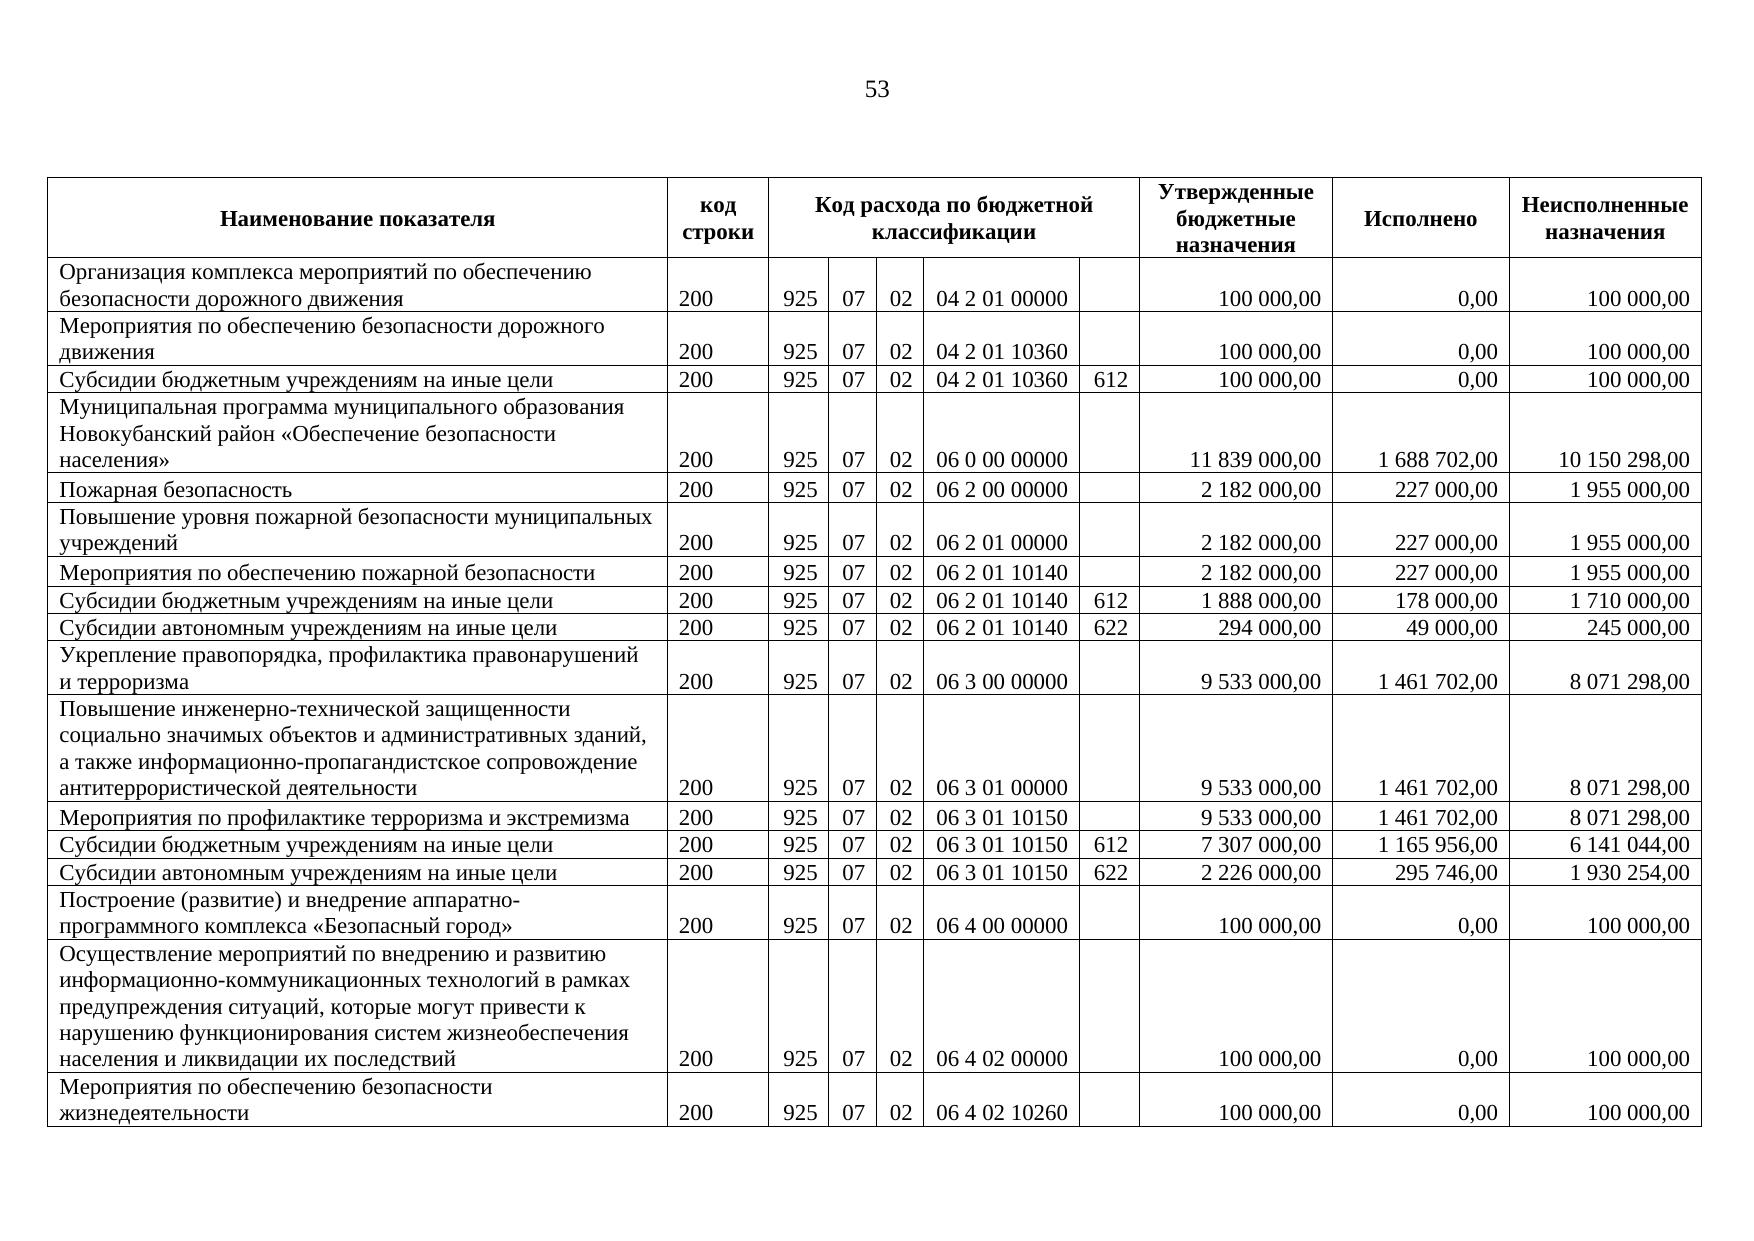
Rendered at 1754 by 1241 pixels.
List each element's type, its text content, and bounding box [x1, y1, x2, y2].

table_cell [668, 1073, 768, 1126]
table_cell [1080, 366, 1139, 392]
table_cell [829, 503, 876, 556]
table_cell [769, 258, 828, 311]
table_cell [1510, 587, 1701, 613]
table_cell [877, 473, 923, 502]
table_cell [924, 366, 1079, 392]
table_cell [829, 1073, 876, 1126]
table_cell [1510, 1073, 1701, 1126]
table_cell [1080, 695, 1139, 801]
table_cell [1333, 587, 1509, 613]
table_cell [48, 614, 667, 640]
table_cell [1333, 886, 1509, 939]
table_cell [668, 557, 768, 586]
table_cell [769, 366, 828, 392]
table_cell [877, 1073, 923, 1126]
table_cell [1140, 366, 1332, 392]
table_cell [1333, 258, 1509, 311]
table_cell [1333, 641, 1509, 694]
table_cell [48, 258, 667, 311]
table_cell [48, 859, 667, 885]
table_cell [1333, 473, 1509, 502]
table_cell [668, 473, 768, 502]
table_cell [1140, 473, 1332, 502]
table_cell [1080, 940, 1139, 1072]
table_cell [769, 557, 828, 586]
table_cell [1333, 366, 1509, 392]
table_header Исполнено [1333, 178, 1509, 257]
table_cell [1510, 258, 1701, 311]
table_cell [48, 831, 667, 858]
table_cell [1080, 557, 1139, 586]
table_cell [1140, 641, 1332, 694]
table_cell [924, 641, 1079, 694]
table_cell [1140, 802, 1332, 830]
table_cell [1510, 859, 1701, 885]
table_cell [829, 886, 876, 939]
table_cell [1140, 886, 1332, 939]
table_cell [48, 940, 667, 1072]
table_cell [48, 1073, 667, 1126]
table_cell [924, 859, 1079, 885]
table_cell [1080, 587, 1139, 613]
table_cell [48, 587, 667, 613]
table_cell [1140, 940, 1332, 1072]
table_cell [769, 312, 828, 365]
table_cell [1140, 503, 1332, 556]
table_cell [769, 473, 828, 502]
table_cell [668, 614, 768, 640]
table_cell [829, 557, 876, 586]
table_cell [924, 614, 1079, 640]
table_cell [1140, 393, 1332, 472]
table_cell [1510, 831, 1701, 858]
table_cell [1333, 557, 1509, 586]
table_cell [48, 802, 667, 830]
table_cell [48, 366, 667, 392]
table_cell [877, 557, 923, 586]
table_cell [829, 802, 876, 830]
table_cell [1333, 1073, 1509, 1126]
table_header Код расхода по бюджетной классификации [769, 178, 1139, 257]
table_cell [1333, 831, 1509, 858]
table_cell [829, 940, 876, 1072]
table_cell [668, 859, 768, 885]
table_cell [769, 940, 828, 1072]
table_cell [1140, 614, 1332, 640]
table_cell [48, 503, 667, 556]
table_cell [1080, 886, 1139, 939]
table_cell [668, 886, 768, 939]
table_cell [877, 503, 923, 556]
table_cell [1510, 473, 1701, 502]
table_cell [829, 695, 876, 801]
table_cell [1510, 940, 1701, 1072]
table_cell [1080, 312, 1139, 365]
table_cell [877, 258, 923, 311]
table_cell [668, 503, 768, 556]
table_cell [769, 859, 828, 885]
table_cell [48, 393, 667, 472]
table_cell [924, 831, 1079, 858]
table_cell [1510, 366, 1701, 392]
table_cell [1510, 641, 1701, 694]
table_header Неисполненные назначения [1510, 178, 1701, 257]
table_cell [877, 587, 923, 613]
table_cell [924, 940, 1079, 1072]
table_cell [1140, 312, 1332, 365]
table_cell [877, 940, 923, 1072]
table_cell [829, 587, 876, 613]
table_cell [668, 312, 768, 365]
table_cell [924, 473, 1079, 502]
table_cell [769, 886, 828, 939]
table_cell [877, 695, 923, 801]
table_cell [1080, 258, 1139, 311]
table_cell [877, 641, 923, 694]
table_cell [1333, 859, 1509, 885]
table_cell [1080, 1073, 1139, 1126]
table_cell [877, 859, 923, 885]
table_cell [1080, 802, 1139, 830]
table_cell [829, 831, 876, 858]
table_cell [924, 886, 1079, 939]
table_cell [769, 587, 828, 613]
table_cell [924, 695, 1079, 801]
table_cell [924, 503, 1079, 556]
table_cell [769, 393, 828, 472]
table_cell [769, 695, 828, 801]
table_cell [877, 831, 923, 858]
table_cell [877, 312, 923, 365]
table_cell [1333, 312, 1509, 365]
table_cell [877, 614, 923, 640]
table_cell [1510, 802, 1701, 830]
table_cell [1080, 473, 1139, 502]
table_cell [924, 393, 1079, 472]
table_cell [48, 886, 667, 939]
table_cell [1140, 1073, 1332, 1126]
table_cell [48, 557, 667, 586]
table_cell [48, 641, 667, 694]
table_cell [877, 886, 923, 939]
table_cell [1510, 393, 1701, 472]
table_header код строки [668, 178, 768, 257]
table_header Наименование показателя [48, 178, 667, 257]
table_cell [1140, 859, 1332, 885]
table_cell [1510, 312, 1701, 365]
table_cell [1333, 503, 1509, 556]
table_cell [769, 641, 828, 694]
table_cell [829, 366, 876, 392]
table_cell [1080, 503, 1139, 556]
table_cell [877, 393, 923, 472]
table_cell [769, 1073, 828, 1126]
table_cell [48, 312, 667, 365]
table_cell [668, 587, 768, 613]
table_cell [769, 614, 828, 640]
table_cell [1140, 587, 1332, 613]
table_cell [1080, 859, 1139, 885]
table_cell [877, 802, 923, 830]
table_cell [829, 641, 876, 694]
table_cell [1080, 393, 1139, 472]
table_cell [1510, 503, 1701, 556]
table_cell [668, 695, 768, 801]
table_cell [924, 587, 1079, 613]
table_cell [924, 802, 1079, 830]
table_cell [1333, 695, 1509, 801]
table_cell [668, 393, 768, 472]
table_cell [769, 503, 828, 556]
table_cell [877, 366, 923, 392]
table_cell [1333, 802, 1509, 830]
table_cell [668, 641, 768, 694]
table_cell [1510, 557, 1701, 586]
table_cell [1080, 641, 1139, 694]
table_header Утвержденные бюджетные назначения [1140, 178, 1332, 257]
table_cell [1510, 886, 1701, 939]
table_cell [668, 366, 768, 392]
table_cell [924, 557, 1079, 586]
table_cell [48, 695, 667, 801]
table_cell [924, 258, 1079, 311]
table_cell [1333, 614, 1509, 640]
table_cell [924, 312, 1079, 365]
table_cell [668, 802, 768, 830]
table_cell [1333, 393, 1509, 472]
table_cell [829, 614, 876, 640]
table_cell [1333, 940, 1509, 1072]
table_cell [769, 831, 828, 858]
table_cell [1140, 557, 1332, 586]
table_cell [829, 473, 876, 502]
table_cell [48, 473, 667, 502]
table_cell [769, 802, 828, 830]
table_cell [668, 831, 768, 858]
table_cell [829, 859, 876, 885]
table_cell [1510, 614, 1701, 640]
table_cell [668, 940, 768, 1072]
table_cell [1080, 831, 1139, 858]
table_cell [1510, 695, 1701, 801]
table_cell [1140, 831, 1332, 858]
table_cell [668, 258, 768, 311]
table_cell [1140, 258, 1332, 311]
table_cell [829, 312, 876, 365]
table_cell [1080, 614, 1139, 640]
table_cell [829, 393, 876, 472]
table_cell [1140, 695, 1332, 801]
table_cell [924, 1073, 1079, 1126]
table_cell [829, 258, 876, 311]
